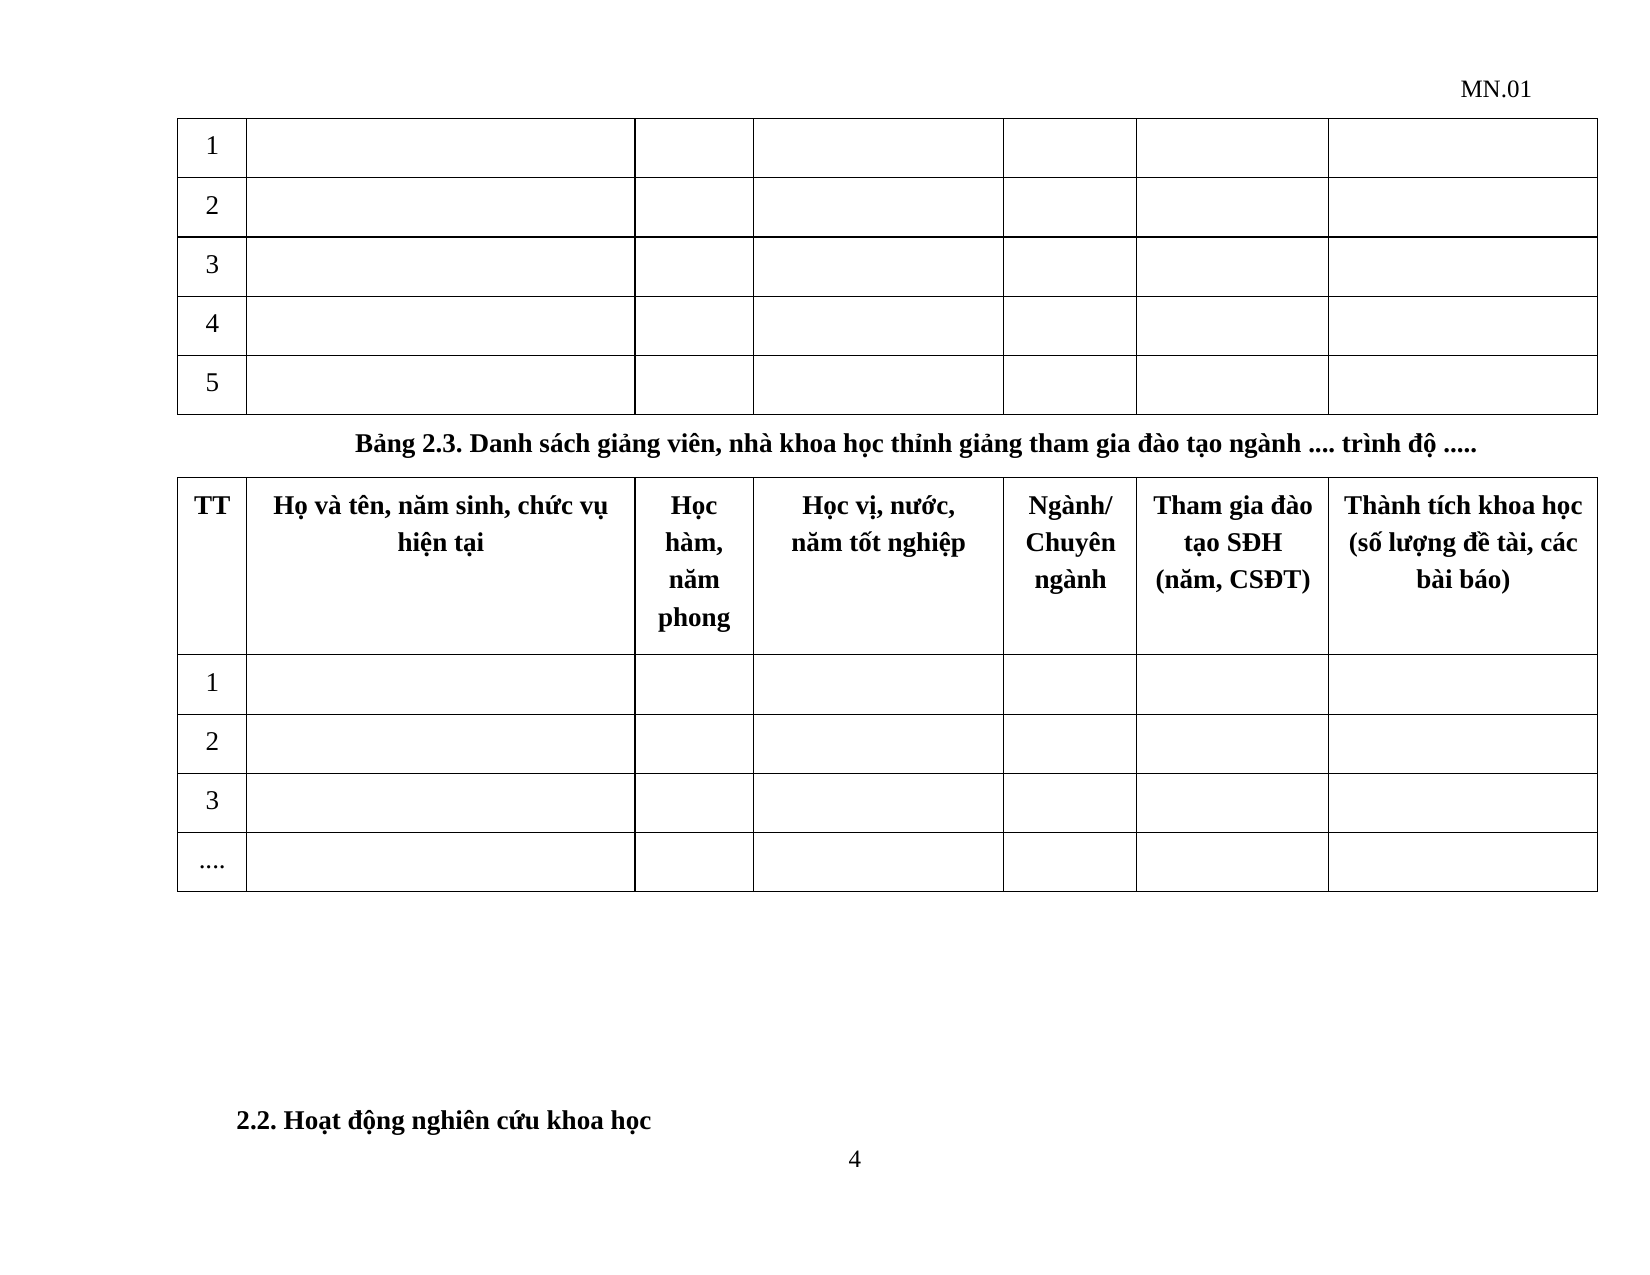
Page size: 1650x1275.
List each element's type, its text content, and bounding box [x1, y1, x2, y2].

table_cell [1329, 356, 1597, 414]
table_cell [1137, 715, 1328, 773]
table_cell 4 [178, 297, 246, 355]
table_cell [1329, 238, 1597, 296]
table_header Học hàm, năm phong [636, 478, 753, 654]
table_cell [247, 238, 634, 296]
table_cell [636, 119, 753, 177]
table_cell [1004, 655, 1136, 713]
table_cell [754, 715, 1003, 773]
table_cell [636, 178, 753, 236]
table_header Thành tích khoa học (số lượng đề tài, các bài báo) [1329, 478, 1597, 654]
table_cell [247, 178, 634, 236]
subtitle 2.2. Hoạt động nghiên cứu khoa học [177, 1104, 1532, 1135]
table_cell 5 [178, 356, 246, 414]
table_cell [247, 774, 634, 832]
table_cell [636, 297, 753, 355]
table_cell [1329, 297, 1597, 355]
table_cell [1137, 774, 1328, 832]
table_cell 3 [178, 238, 246, 296]
table_cell [1137, 655, 1328, 713]
table_cell [247, 119, 634, 177]
table_cell [754, 833, 1003, 891]
table_cell [1329, 178, 1597, 236]
table_cell [247, 715, 634, 773]
table_cell [1137, 119, 1328, 177]
table_cell [636, 238, 753, 296]
table_cell [247, 833, 634, 891]
table_cell [754, 297, 1003, 355]
table_cell [1329, 119, 1597, 177]
table_cell [636, 774, 753, 832]
table_cell [1004, 178, 1136, 236]
table_cell [247, 655, 634, 713]
table_cell [1137, 833, 1328, 891]
table_cell [636, 833, 753, 891]
table_cell [1004, 119, 1136, 177]
table_cell 2 [178, 715, 246, 773]
table_cell [636, 356, 753, 414]
table_cell [1137, 238, 1328, 296]
table_cell [1004, 715, 1136, 773]
table_cell [754, 655, 1003, 713]
table_cell [1329, 655, 1597, 713]
table_cell [1329, 833, 1597, 891]
table_cell .... [178, 833, 246, 891]
table_cell [636, 655, 753, 713]
table_cell [754, 178, 1003, 236]
table_cell 3 [178, 774, 246, 832]
text Bảng 2.3. Danh sách giảng viên, nhà khoa học thỉnh giảng tham gia đào tạo ngành .... trình độ ..... [252, 427, 1580, 459]
table_cell [247, 356, 634, 414]
table_cell [754, 238, 1003, 296]
table_header Họ và tên, năm sinh, chức vụ hiện tại [247, 478, 634, 654]
table_cell 1 [178, 655, 246, 713]
table_header TT [178, 478, 246, 654]
table_cell 1 [178, 119, 246, 177]
table_cell [1137, 178, 1328, 236]
table_cell [1004, 833, 1136, 891]
table_cell 2 [178, 178, 246, 236]
table_header Ngành/ Chuyên ngành [1004, 478, 1136, 654]
table_cell [1329, 774, 1597, 832]
table_cell [754, 774, 1003, 832]
table_cell [636, 715, 753, 773]
table_cell [1004, 238, 1136, 296]
table_header Tham gia đào tạo SĐH (năm, CSĐT) [1137, 478, 1328, 654]
table_header Học vị, nước, năm tốt nghiệp [754, 478, 1003, 654]
table_cell [1137, 356, 1328, 414]
table_cell [1329, 715, 1597, 773]
table_cell [1004, 356, 1136, 414]
table_cell [1004, 774, 1136, 832]
table_cell [754, 356, 1003, 414]
table_cell [754, 119, 1003, 177]
table_cell [1004, 297, 1136, 355]
table_cell [1137, 297, 1328, 355]
table_cell [247, 297, 634, 355]
